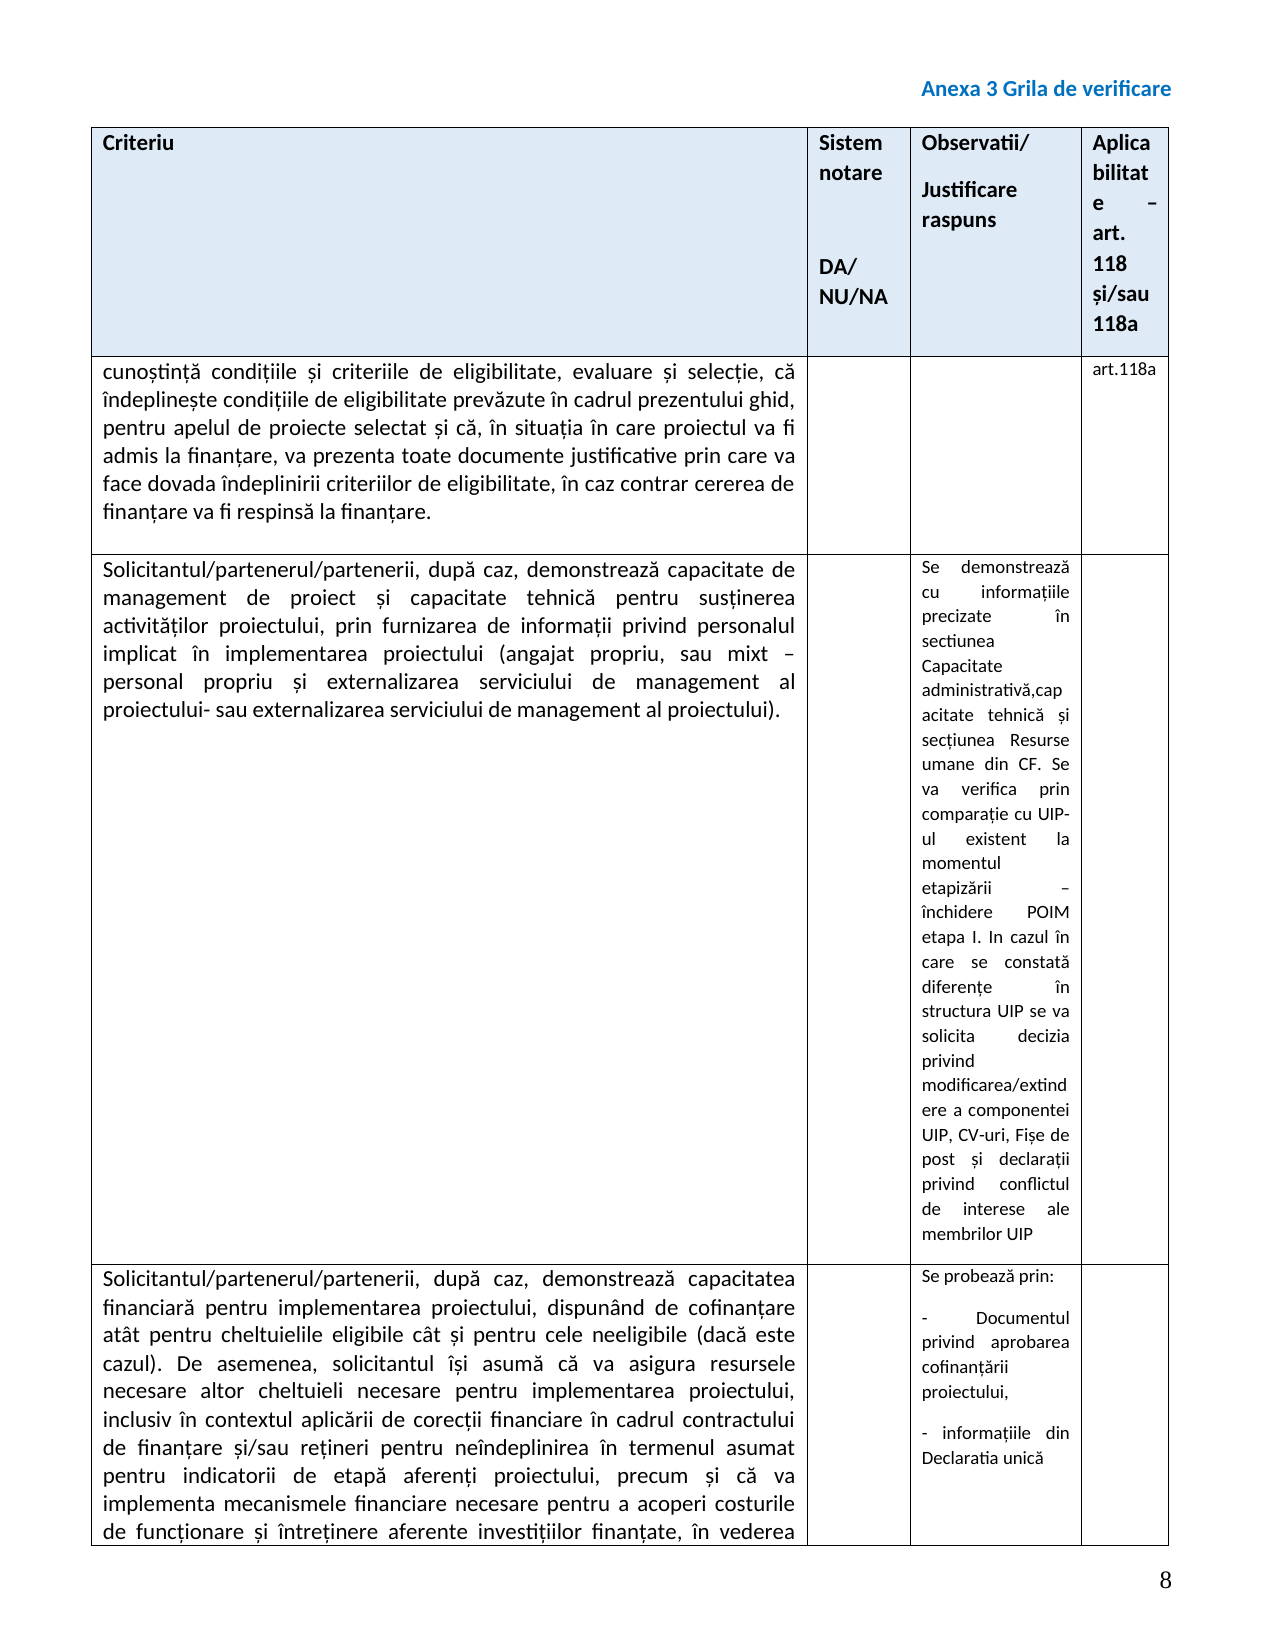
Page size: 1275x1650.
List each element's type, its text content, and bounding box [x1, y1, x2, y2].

table_cell [1082, 555, 1168, 1263]
table_cell [808, 555, 910, 1263]
table_cell [808, 357, 910, 554]
table_cell Se demonstrează cu informațiile precizate în sectiunea Capacitate administrativă,capacitate tehnică și secțiunea Resurse umane din CF. Se va verifica prin comparație cu UIP-ul existent la momentul etapizării – închidere POIM etapa I. In cazul în care se constată diferențe în structura UIP se va solicita decizia privind modificarea/extindere a componentei UIP, CV-uri, Fișe de post și declarații privind conflictul de interese ale membrilor UIP [911, 555, 1081, 1263]
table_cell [911, 1265, 1081, 1545]
table_header Criteriu [92, 128, 807, 356]
table_header Sistem notare DA/NU/NA [808, 128, 910, 356]
table_header Observatii/ Justificare raspuns [911, 128, 1081, 356]
table_header Aplicabilitate – art. 118 și/sau 118a [1082, 128, 1168, 356]
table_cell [92, 1265, 807, 1545]
table_cell Solicitantul/partenerul/partenerii, după caz, demonstrează capacitate de management de proiect și capacitate tehnică pentru susținerea activităților proiectului, prin furnizarea de informații privind personalul implicat în implementarea proiectului (angajat propriu, sau mixt – personal propriu și externalizarea serviciului de management al proiectului- sau externalizarea serviciului de management al proiectului). [92, 555, 807, 1263]
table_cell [92, 357, 807, 554]
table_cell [911, 357, 1081, 554]
table_cell Nu se aplică pentru art.118a [1082, 357, 1168, 554]
table_cell [808, 1265, 910, 1545]
table_cell [1082, 1265, 1168, 1545]
